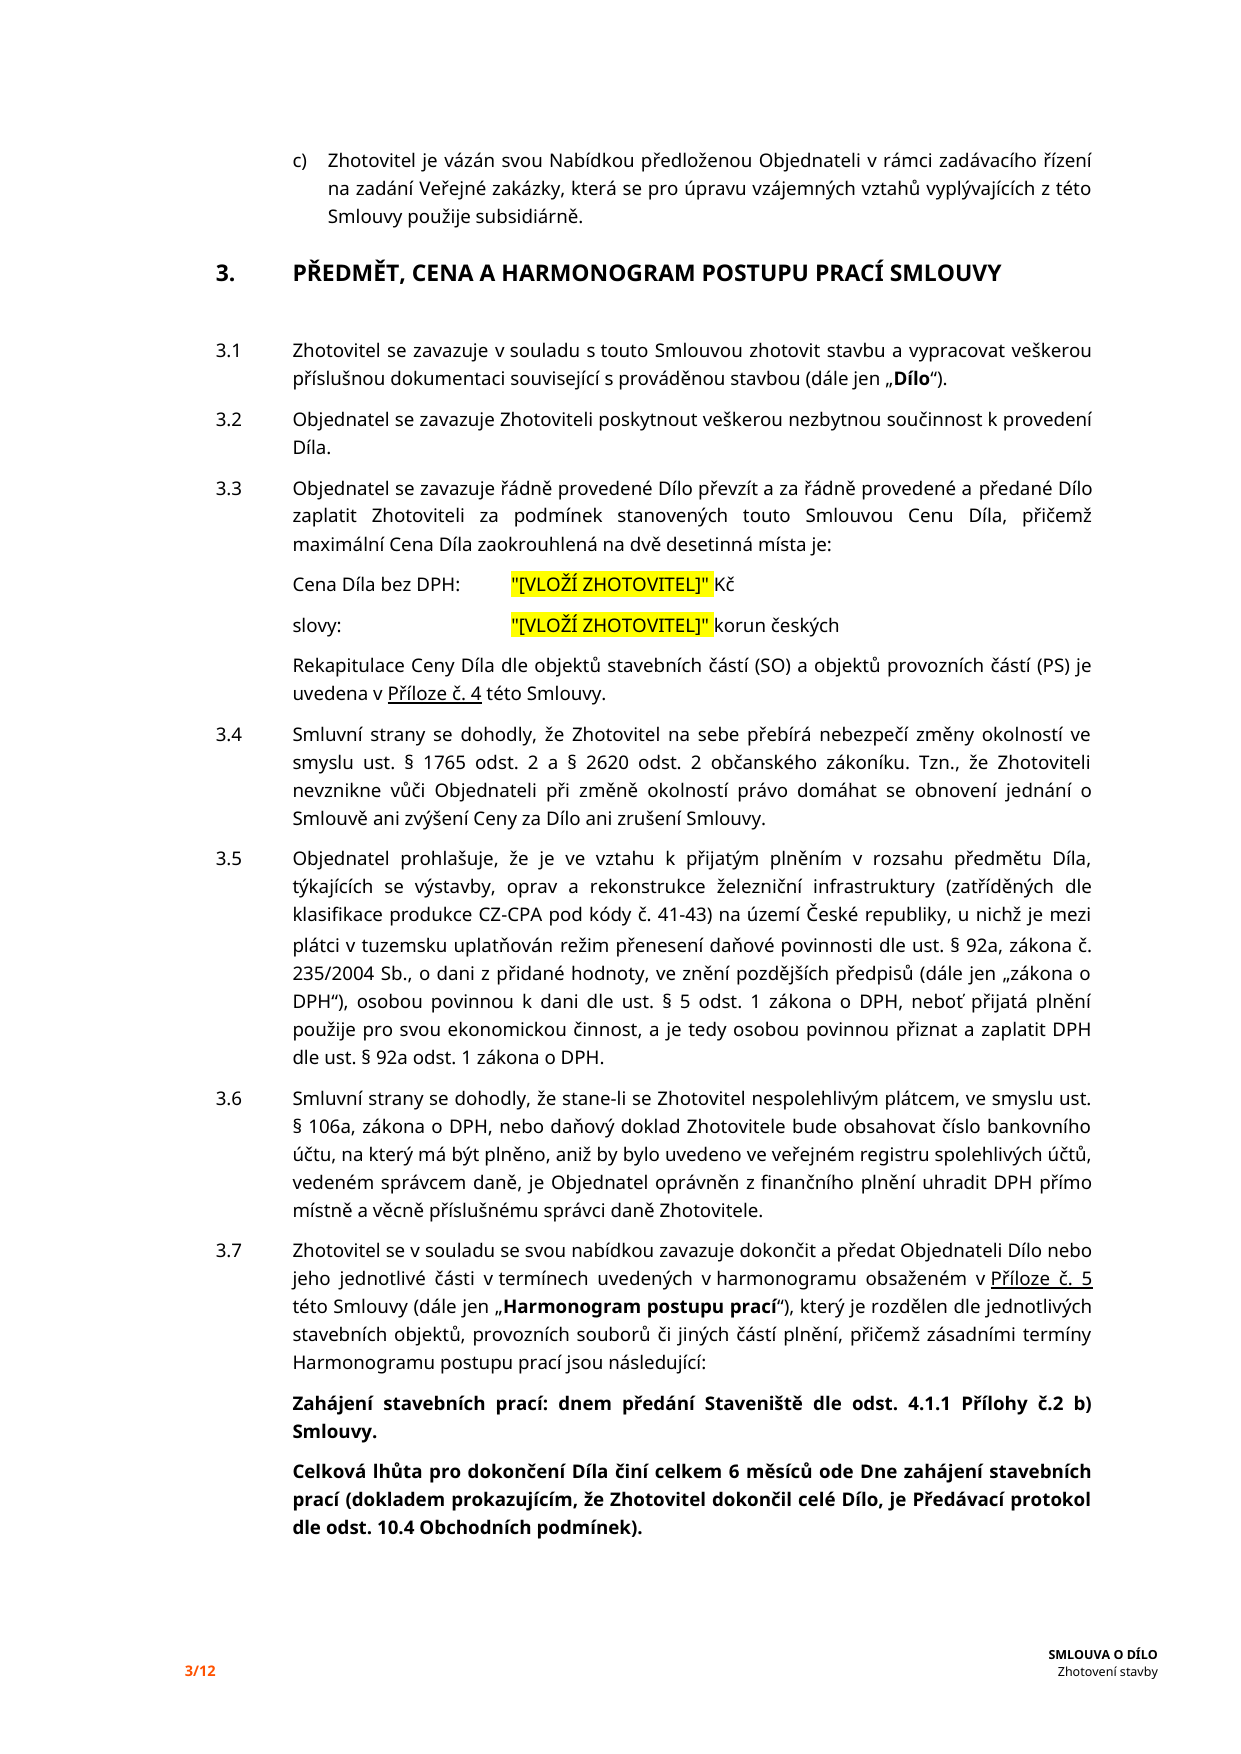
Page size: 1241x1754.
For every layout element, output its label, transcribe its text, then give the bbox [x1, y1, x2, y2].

text Objednatel se zavazuje Zhotoviteli poskytnout veškerou nezbytnou součinnost k provedení Díla. [216, 406, 1093, 460]
text Smluvní strany se dohodly, že Zhotovitel na sebe přebírá nebezpečí změny okolností ve smyslu ust. § 1765 odst. 2 a § 2620 odst. 2 občanského zákoníku. Tzn., že Zhotoviteli nevznikne vůči Objednateli při změně okolností právo domáhat se obnovení jednání o Smlouvě ani zvýšení Ceny za Dílo ani zrušení Smlouvy. [216, 721, 1093, 831]
text PŘEDMĚT, CENA A HARMONOGRAM POSTUPU PRACÍ SMLOUVY [216, 257, 1093, 288]
text Zhotovitel se v souladu se svou nabídkou zavazuje dokončit a předat Objednateli Dílo nebo jeho jednotlivé části v termínech uvedených v harmonogramu obsaženém v Příloze č. 5 této Smlouvy (dále jen „Harmonogram postupu prací“), který je rozdělen dle jednotlivých stavebních objektů, provozních souborů či jiných částí plnění, přičemž zásadními termíny Harmonogramu postupu prací jsou následující: [216, 1237, 1093, 1375]
text Rekapitulace Ceny Díla dle objektů stavebních částí (SO) a objektů provozních částí (PS) je uvedena v Příloze č. 4 této Smlouvy. [292, 652, 1093, 706]
text Objednatel se zavazuje řádně provedené Dílo převzít a za řádně provedené a předané Dílo zaplatit Zhotoviteli za podmínek stanovených touto Smlouvou Cenu Díla, přičemž maximální Cena Díla zaokrouhlená na dvě desetinná místa je: [216, 475, 1093, 556]
text slovy: korun českých [714, 612, 1093, 637]
text slovy: korun českých [292, 612, 511, 637]
text Zhotovitel se zavazuje v souladu s touto Smlouvou zhotovit stavbu a vypracovat veškerou příslušnou dokumentaci související s prováděnou stavbou (dále jen „Dílo“). [216, 338, 1093, 391]
text Smluvní strany se dohodly, že stane-li se Zhotovitel nespolehlivým plátcem, ve smyslu ust. § 106a, zákona o DPH, nebo daňový doklad Zhotovitele bude obsahovat číslo bankovního účtu, na který má být plněno, aniž by bylo uvedeno ve veřejném registru spolehlivých účtů, vedeném správcem daně, je Objednatel oprávněn z finančního plnění uhradit DPH přímo místně a věcně příslušnému správci daně Zhotovitele. [216, 1085, 1093, 1222]
text Cena Díla bez DPH: Kč [292, 571, 511, 597]
text Celková lhůta pro dokončení Díla činí celkem 6 měsíců ode Dne zahájení stavebních prací (dokladem prokazujícím, že Zhotovitel dokončil celé Dílo, je Předávací protokol dle odst. 10.4 Obchodních podmínek). [292, 1459, 1093, 1540]
text Objednatel prohlašuje, že je ve vztahu k přijatým plněním v rozsahu předmětu Díla, týkajících se výstavby, oprav a rekonstrukce železniční infrastruktury (zatříděných dle klasifikace produkce CZ-CPA pod kódy č. 41-43) na území České republiky, u nichž je mezi plátci v tuzemsku uplatňován režim přenesení daňové povinnosti dle ust. § 92a, zákona č. 235/2004 Sb., o dani z přidané hodnoty, ve znění pozdějších předpisů (dále jen „zákona o DPH“), osobou povinnou k dani dle ust. § 5 odst. 1 zákona o DPH, neboť přijatá plnění použije pro svou ekonomickou činnost, a je tedy osobou povinnou přiznat a zaplatit DPH dle ust. § 92a odst. 1 zákona o DPH. [216, 846, 1093, 1070]
text Cena Díla bez DPH: Kč [714, 571, 1093, 597]
text Zhotovitel je vázán svou Nabídkou předloženou Objednateli v rámci zadávacího řízení na zadání Veřejné zakázky, která se pro úpravu vzájemných vztahů vyplývajících z této Smlouvy použije subsidiárně. [292, 147, 1093, 229]
text Zahájení stavebních prací: dnem předání Staveniště dle odst. 4.1.1 Přílohy č.2 b) Smlouvy. [292, 1390, 1093, 1444]
